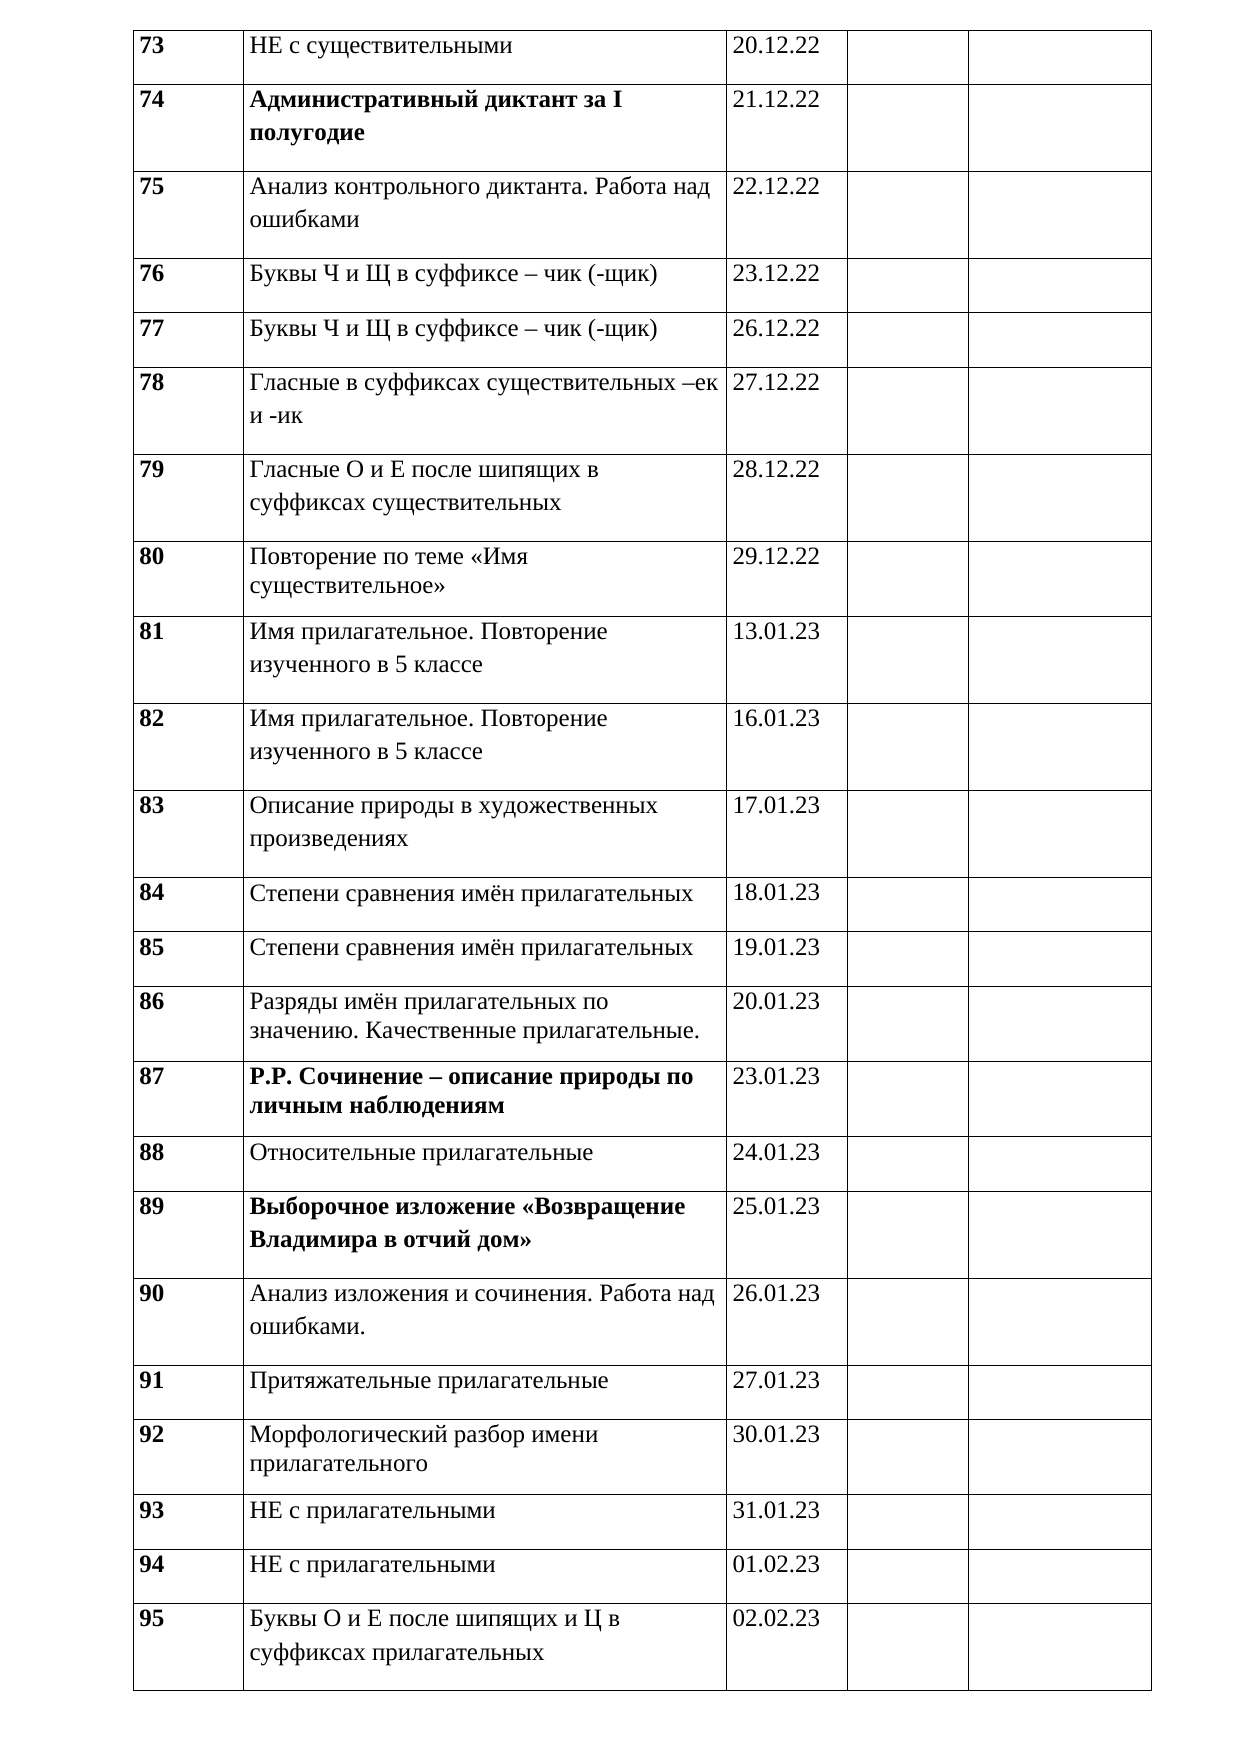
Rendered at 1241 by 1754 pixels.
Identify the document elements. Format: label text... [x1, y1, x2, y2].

table_cell [848, 172, 968, 258]
table_cell [969, 1192, 1151, 1278]
table_cell Разряды имён прилагательных по значению. Качественные прилагательные. [244, 987, 726, 1061]
table_cell [969, 878, 1151, 931]
table_cell Степени сравнения имён прилагательных [244, 878, 726, 931]
table_cell [848, 1604, 968, 1690]
table_cell [848, 542, 968, 616]
table_cell 19.01.23 [727, 932, 847, 986]
table_cell 26.01.23 [727, 1279, 847, 1364]
table_cell [969, 85, 1151, 171]
table_cell 25.01.23 [727, 1192, 847, 1278]
table_cell [848, 704, 968, 790]
table_cell 27.01.23 [727, 1366, 847, 1419]
table_cell 79 [134, 455, 243, 541]
table_cell 80 [134, 542, 243, 616]
table_cell 92 [134, 1420, 243, 1494]
table_cell 18.01.23 [727, 878, 847, 931]
table_cell [969, 1550, 1151, 1603]
table_cell [848, 1137, 968, 1191]
table_cell НЕ с прилагательными [244, 1495, 726, 1549]
table_cell 90 [134, 1279, 243, 1364]
table_cell [848, 1279, 968, 1364]
table_cell 23.12.22 [727, 259, 847, 312]
table_cell [969, 259, 1151, 312]
table_cell 29.12.22 [727, 542, 847, 616]
table_cell 20.01.23 [727, 987, 847, 1061]
table_cell Притяжательные прилагательные [244, 1366, 726, 1419]
table_cell [848, 617, 968, 703]
table_cell [848, 313, 968, 367]
table_cell [969, 987, 1151, 1061]
table_cell [969, 31, 1151, 84]
table_cell 01.02.23 [727, 1550, 847, 1603]
table_cell 17.01.23 [727, 791, 847, 877]
table_cell 84 [134, 878, 243, 931]
table_cell Описание природы в художественных произведениях [244, 791, 726, 877]
table_cell 85 [134, 932, 243, 986]
table_cell Буквы Ч и Щ в суффиксе – чик (-щик) [244, 313, 726, 367]
table_cell НЕ с существительными [244, 31, 726, 84]
table_cell 20.12.22 [727, 31, 847, 84]
table_cell 76 [134, 259, 243, 312]
table_cell 26.12.22 [727, 313, 847, 367]
table_cell 82 [134, 704, 243, 790]
table_cell [969, 172, 1151, 258]
table_cell Выборочное изложение «Возвращение Владимира в отчий дом» [244, 1192, 726, 1278]
table_cell [969, 1137, 1151, 1191]
table_cell 94 [134, 1550, 243, 1603]
table_cell 21.12.22 [727, 85, 847, 171]
table_cell 88 [134, 1137, 243, 1191]
table_cell [969, 455, 1151, 541]
table_cell 27.12.22 [727, 368, 847, 454]
table_cell 91 [134, 1366, 243, 1419]
table_cell 23.01.23 [727, 1062, 847, 1136]
table_cell Гласные в суффиксах существительных –ек и -ик [244, 368, 726, 454]
table_cell [848, 987, 968, 1061]
table_cell [848, 1192, 968, 1278]
table_cell [969, 1495, 1151, 1549]
table_cell 87 [134, 1062, 243, 1136]
table_cell [848, 1366, 968, 1419]
table_cell 16.01.23 [727, 704, 847, 790]
table_cell [969, 313, 1151, 367]
table_cell 93 [134, 1495, 243, 1549]
table_cell [848, 31, 968, 84]
table_cell 24.01.23 [727, 1137, 847, 1191]
table_cell Буквы О и Е после шипящих и Ц в суффиксах прилагательных [244, 1604, 726, 1690]
table_cell [969, 1062, 1151, 1136]
table_cell [969, 1420, 1151, 1494]
table_cell 89 [134, 1192, 243, 1278]
table_cell Анализ изложения и сочинения. Работа над ошибками. [244, 1279, 726, 1364]
table_cell [848, 368, 968, 454]
table_cell 77 [134, 313, 243, 367]
table_cell [848, 259, 968, 312]
table_cell [848, 1550, 968, 1603]
table_cell 81 [134, 617, 243, 703]
table_cell [969, 1366, 1151, 1419]
table_cell Р.Р. Сочинение – описание природы по личным наблюдениям [244, 1062, 726, 1136]
table_cell Повторение по теме «Имя существительное» [244, 542, 726, 616]
table_cell 30.01.23 [727, 1420, 847, 1494]
table_cell 75 [134, 172, 243, 258]
table_cell [969, 791, 1151, 877]
table_cell [969, 1604, 1151, 1690]
table_cell [848, 85, 968, 171]
table_cell [848, 1062, 968, 1136]
table_cell Имя прилагательное. Повторение изученного в 5 классе [244, 704, 726, 790]
table_cell 78 [134, 368, 243, 454]
table_cell [848, 932, 968, 986]
table_cell [969, 368, 1151, 454]
table_cell Гласные О и Е после шипящих в суффиксах существительных [244, 455, 726, 541]
table_cell [969, 617, 1151, 703]
table_cell Буквы Ч и Щ в суффиксе – чик (-щик) [244, 259, 726, 312]
table_cell НЕ с прилагательными [244, 1550, 726, 1603]
table_cell [848, 1420, 968, 1494]
table_cell Морфологический разбор имени прилагательного [244, 1420, 726, 1494]
table_cell Относительные прилагательные [244, 1137, 726, 1191]
table_cell 83 [134, 791, 243, 877]
table_cell [848, 455, 968, 541]
table_cell Анализ контрольного диктанта. Работа над ошибками [244, 172, 726, 258]
table_cell 31.01.23 [727, 1495, 847, 1549]
table_cell 74 [134, 85, 243, 171]
table_cell [848, 878, 968, 931]
table_cell [969, 932, 1151, 986]
table_cell Имя прилагательное. Повторение изученного в 5 классе [244, 617, 726, 703]
table_cell 95 [134, 1604, 243, 1690]
table_cell [969, 704, 1151, 790]
table_cell 28.12.22 [727, 455, 847, 541]
table_cell 22.12.22 [727, 172, 847, 258]
table_cell 13.01.23 [727, 617, 847, 703]
table_cell 02.02.23 [727, 1604, 847, 1690]
table_cell [969, 1279, 1151, 1364]
table_cell [969, 542, 1151, 616]
table_cell [848, 1495, 968, 1549]
table_cell 86 [134, 987, 243, 1061]
table_cell Степени сравнения имён прилагательных [244, 932, 726, 986]
table_cell [848, 791, 968, 877]
table_cell 73 [134, 31, 243, 84]
table_cell Административный диктант за I полугодие [244, 85, 726, 171]
